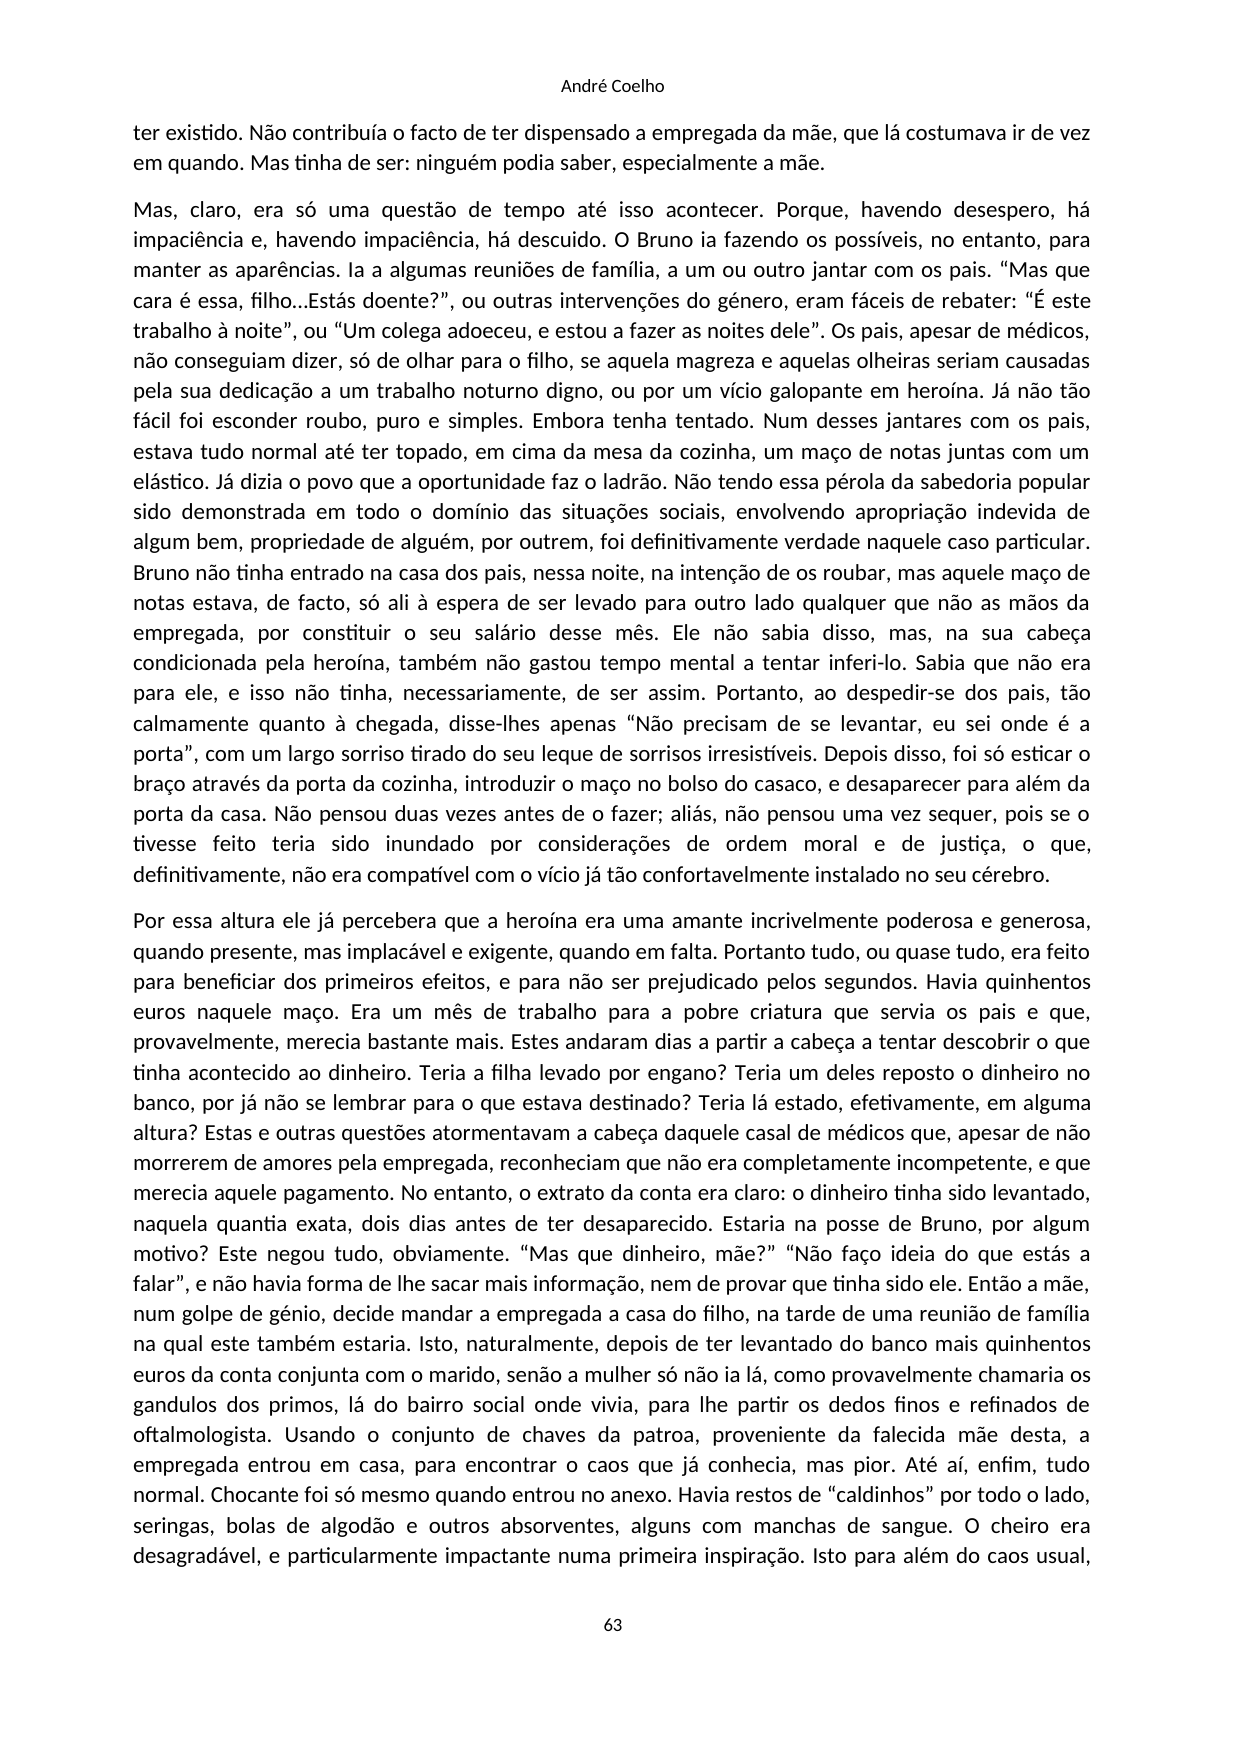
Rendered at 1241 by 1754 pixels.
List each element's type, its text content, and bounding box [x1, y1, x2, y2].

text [133, 907, 1093, 1569]
text Mas, claro, era só uma questão de tempo até isso acontecer. Porque, havendo desespero, há impaciência e, havendo impaciência, há descuido. O Bruno ia fazendo os possíveis, no entanto, para manter as aparências. Ia a algumas reuniões de família, a um ou outro jantar com os pais. “Mas que cara é essa, filho…Estás doente?”, ou outras intervenções do género, eram fáceis de rebater: “É este trabalho à noite”, ou “Um colega adoeceu, e estou a fazer as noites dele”. Os pais, apesar de médicos, não conseguiam dizer, só de olhar para o filho, se aquela magreza e aquelas olheiras seriam causadas pela sua dedicação a um trabalho noturno digno, ou por um vício galopante em heroína. Já não tão fácil foi esconder roubo, puro e simples. Embora tenha tentado. Num desses jantares com os pais, estava tudo normal até ter topado, em cima da mesa da cozinha, um maço de notas juntas com um elástico. Já dizia o povo que a oportunidade faz o ladrão. Não tendo essa pérola da sabedoria popular sido demonstrada em todo o domínio das situações sociais, envolvendo apropriação indevida de algum bem, propriedade de alguém, por outrem, foi definitivamente verdade naquele caso particular. Bruno não tinha entrado na casa dos pais, nessa noite, na intenção de os roubar, mas aquele maço de notas estava, de facto, só ali à espera de ser levado para outro lado qualquer que não as mãos da empregada, por constituir o seu salário desse mês. Ele não sabia disso, mas, na sua cabeça condicionada pela heroína, também não gastou tempo mental a tentar inferi-lo. Sabia que não era para ele, e isso não tinha, necessariamente, de ser assim. Portanto, ao despedir-se dos pais, tão calmamente quanto à chegada, disse-lhes apenas “Não precisam de se levantar, eu sei onde é a porta”, com um largo sorriso tirado do seu leque de sorrisos irresistíveis. Depois disso, foi só esticar o braço através da porta da cozinha, introduzir o maço no bolso do casaco, e desaparecer para além da porta da casa. Não pensou duas vezes antes de o fazer; aliás, não pensou uma vez sequer, pois se o tivesse feito teria sido inundado por considerações de ordem moral e de justiça, o que, definitivamente, não era compatível com o vício já tão confortavelmente instalado no seu cérebro. [133, 195, 1093, 888]
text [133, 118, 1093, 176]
